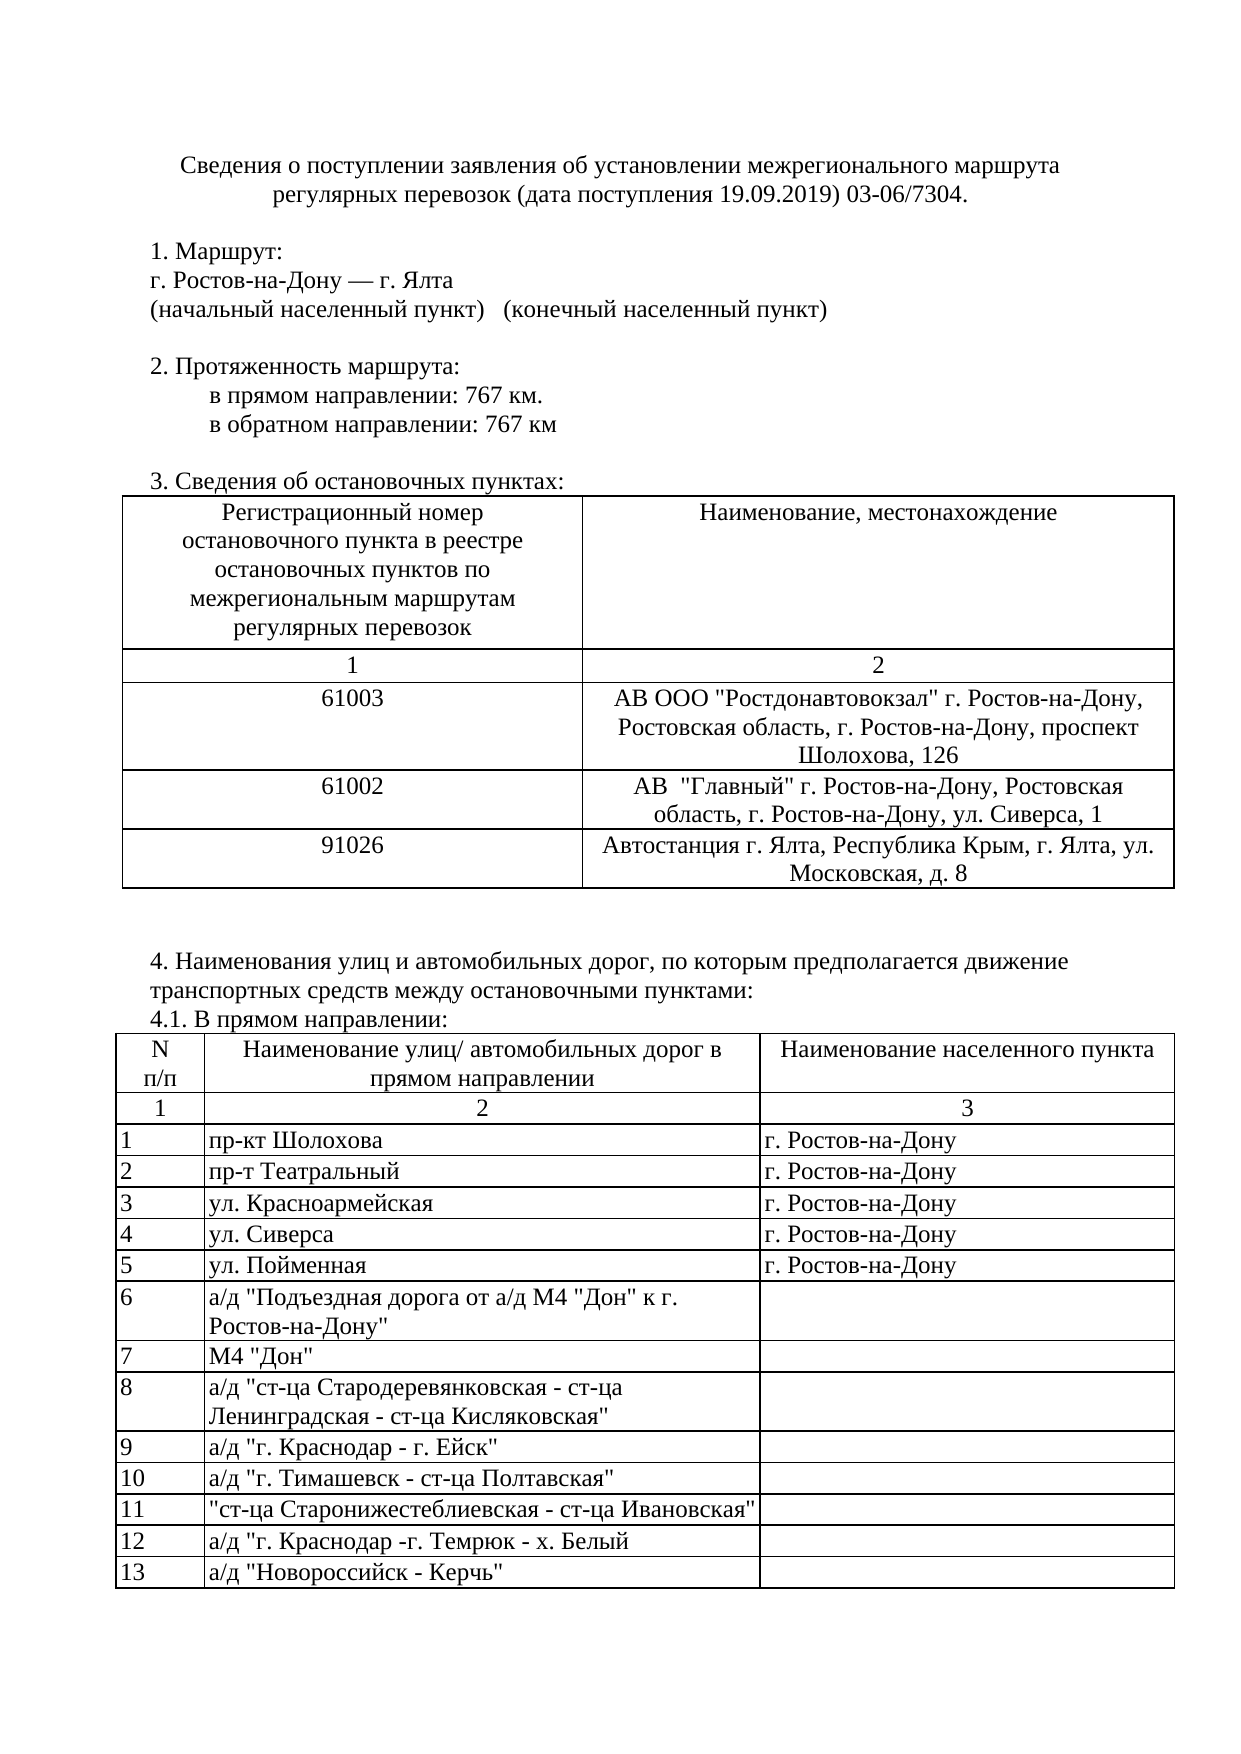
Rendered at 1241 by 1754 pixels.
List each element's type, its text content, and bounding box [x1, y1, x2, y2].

table_cell [761, 1341, 1174, 1371]
table_cell 13 [117, 1557, 204, 1587]
table_cell 1 [117, 1125, 204, 1154]
text в обратном направлении: 767 км [150, 409, 1090, 437]
table_cell [761, 1526, 1174, 1556]
table_cell "ст-ца Старонижестеблиевская - ст-ца Ивановская" [205, 1495, 759, 1524]
table_cell ул. Красноармейская [205, 1188, 759, 1217]
table_cell 2 [205, 1093, 759, 1123]
table_header Наименование населенного пункта [761, 1034, 1174, 1092]
table_cell ул. Сиверса [205, 1219, 759, 1249]
table_cell 2 [583, 650, 1173, 681]
table_cell 61003 [123, 683, 582, 769]
table_cell 4 [117, 1219, 204, 1249]
table_cell 61002 [123, 771, 582, 828]
table_cell [761, 1557, 1174, 1587]
table_cell а/д "Новороссийск - Керчь" [205, 1557, 759, 1587]
table_cell 2 [117, 1156, 204, 1186]
table_header N п/п [117, 1034, 204, 1092]
table_cell а/д "Подъездная дорога от а/д М4 "Дон" к г. Ростов-на-Дону" [205, 1282, 759, 1339]
table_cell пр-кт Шолохова [205, 1125, 759, 1154]
table_header Регистрационный номер остановочного пункта в реестре остановочных пунктов по межрегиональным маршрутам регулярных перевозок [123, 497, 582, 648]
text 2. Протяженность маршрута: [150, 351, 1090, 380]
table_cell АВ ООО "Ростдонавтовокзал" г. Ростов-на-Дону, Ростовская область, г. Ростов-на-Дону, проспект Шолохова, 126 [583, 683, 1173, 769]
table_cell г. Ростов-на-Дону [761, 1219, 1174, 1249]
table_cell ул. Пойменная [205, 1251, 759, 1280]
table_cell 7 [117, 1341, 204, 1371]
table_cell [761, 1495, 1174, 1524]
table_cell а/д "г. Тимашевск - ст-ца Полтавская" [205, 1463, 759, 1493]
table_cell а/д "г. Краснодар -г. Темрюк - х. Белый [205, 1526, 759, 1556]
table_cell а/д "ст-ца Стародеревянковская - ст-ца Ленинградская - ст-ца Кисляковская" [205, 1373, 759, 1430]
table_header Наименование, местонахождение [583, 497, 1173, 648]
text 1. Маршрут: [150, 236, 1090, 265]
text (начальный населенный пункт) (конечный населенный пункт) [150, 294, 1090, 322]
table_cell а/д "г. Краснодар - г. Ейск" [205, 1432, 759, 1461]
table_cell 10 [117, 1463, 204, 1493]
table_cell 3 [117, 1188, 204, 1217]
table_cell Автостанция г. Ялта, Республика Крым, г. Ялта, ул. Московская, д. 8 [583, 830, 1173, 887]
table_cell 9 [117, 1432, 204, 1461]
table_cell 11 [117, 1495, 204, 1524]
text 4. Наименования улиц и автомобильных дорог, по которым предполагается движение транспортных средств между остановочными пунктами: [150, 946, 1090, 1004]
text Сведения о поступлении заявления об установлении межрегионального маршрута регулярных перевозок (дата поступления 19.09.2019) 03-06/7304. [150, 150, 1090, 207]
table_cell 8 [117, 1373, 204, 1430]
table_cell М4 "Дон" [205, 1341, 759, 1371]
text в прямом направлении: 767 км. [150, 380, 1090, 409]
table_cell [761, 1432, 1174, 1461]
table_cell 3 [761, 1093, 1174, 1123]
table_cell г. Ростов-на-Дону [761, 1251, 1174, 1280]
table_cell 1 [123, 650, 582, 681]
table_cell [761, 1282, 1174, 1339]
table_cell г. Ростов-на-Дону [761, 1125, 1174, 1154]
text 4.1. В прямом направлении: [150, 1004, 1090, 1033]
table_cell [761, 1373, 1174, 1430]
table_cell 1 [117, 1093, 204, 1123]
table_cell пр-т Театральный [205, 1156, 759, 1186]
table_cell г. Ростов-на-Дону [761, 1188, 1174, 1217]
table_cell 91026 [123, 830, 582, 887]
table_cell г. Ростов-на-Дону [761, 1156, 1174, 1186]
text г. Ростов-на-Дону — г. Ялта [150, 265, 1090, 294]
table_cell [761, 1463, 1174, 1493]
table_cell 6 [117, 1282, 204, 1339]
table_header Наименование улиц/ автомобильных дорог в прямом направлении [205, 1034, 759, 1092]
table_cell 12 [117, 1526, 204, 1556]
table_cell АВ "Главный" г. Ростов-на-Дону, Ростовская область, г. Ростов-на-Дону, ул. Сиверса, 1 [583, 771, 1173, 828]
text 3. Сведения об остановочных пунктах: [150, 466, 1090, 495]
table_cell 5 [117, 1251, 204, 1280]
